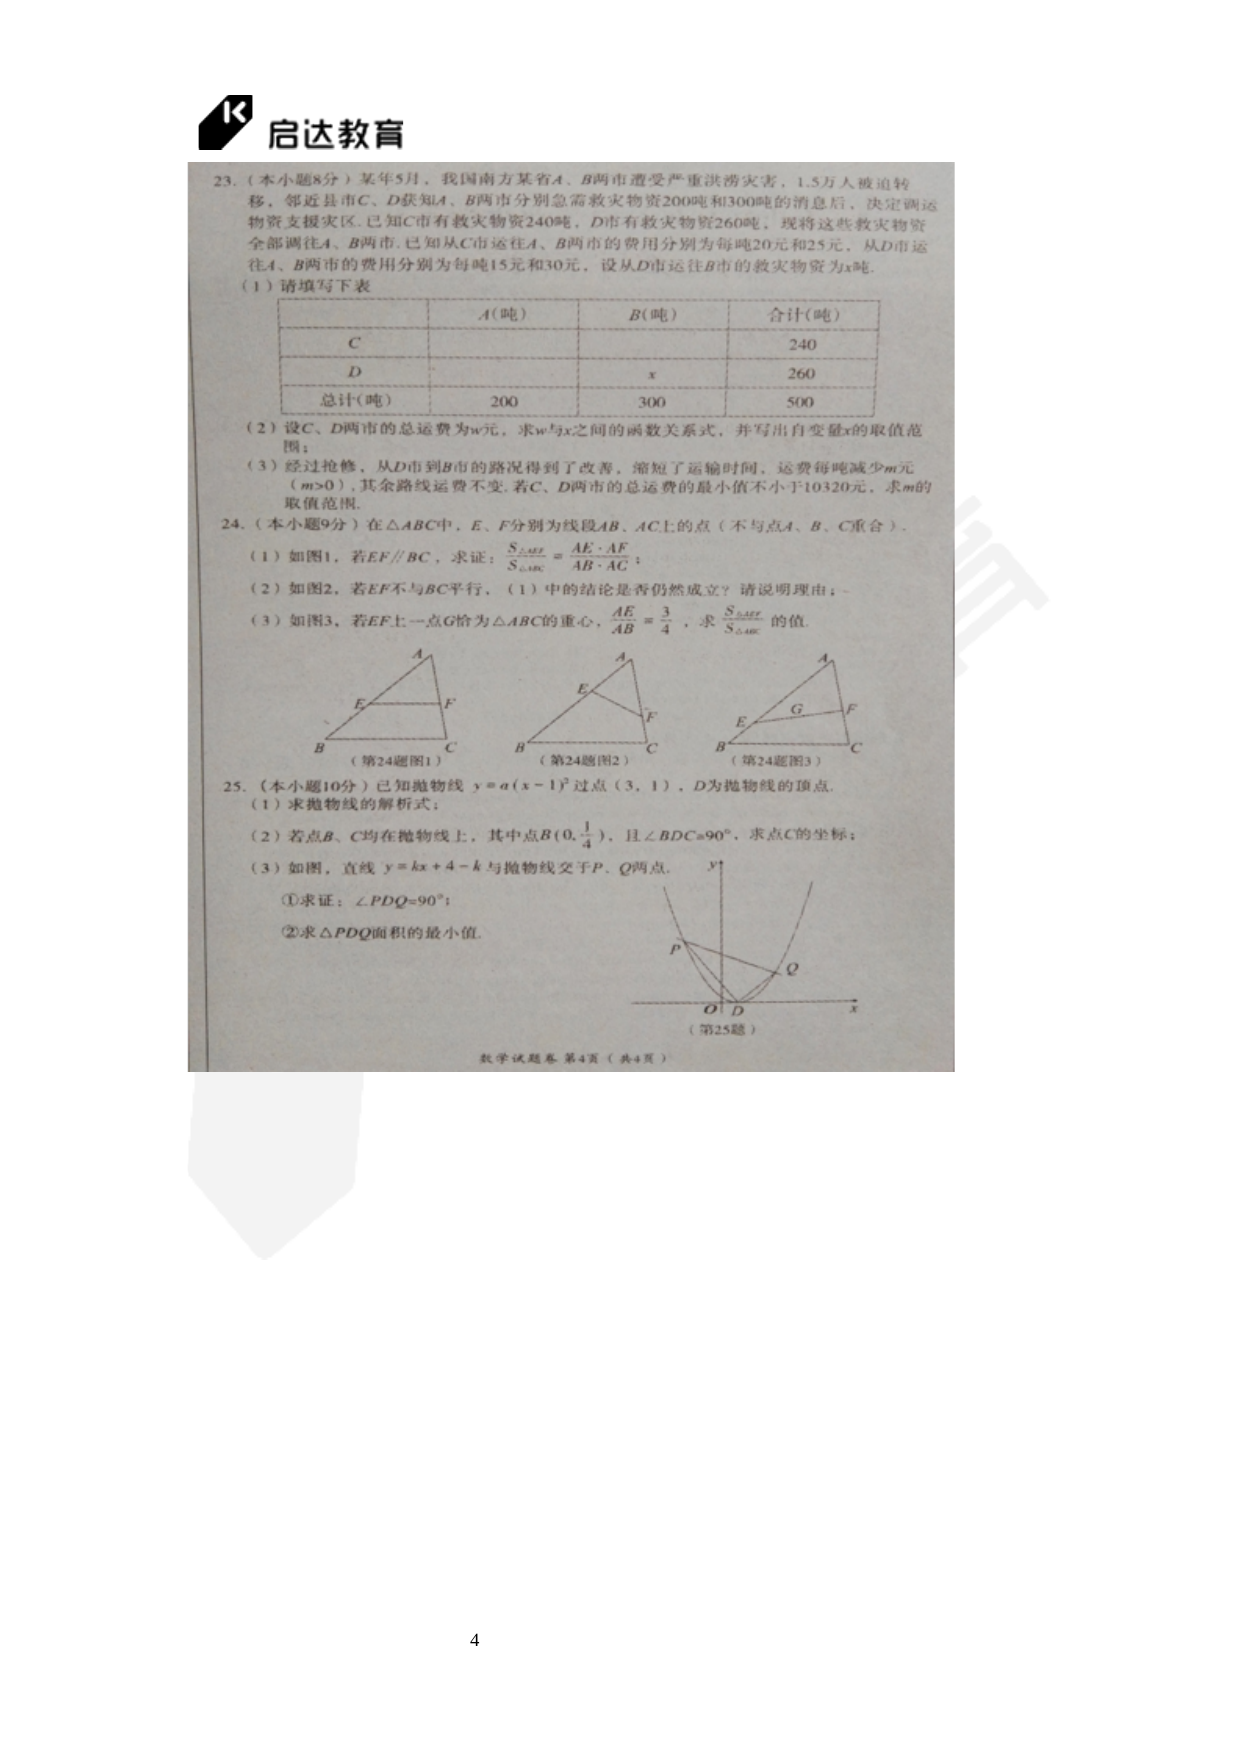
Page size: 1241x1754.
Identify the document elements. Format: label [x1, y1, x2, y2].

picture [198, 95, 404, 150]
picture [187, 162, 955, 1072]
